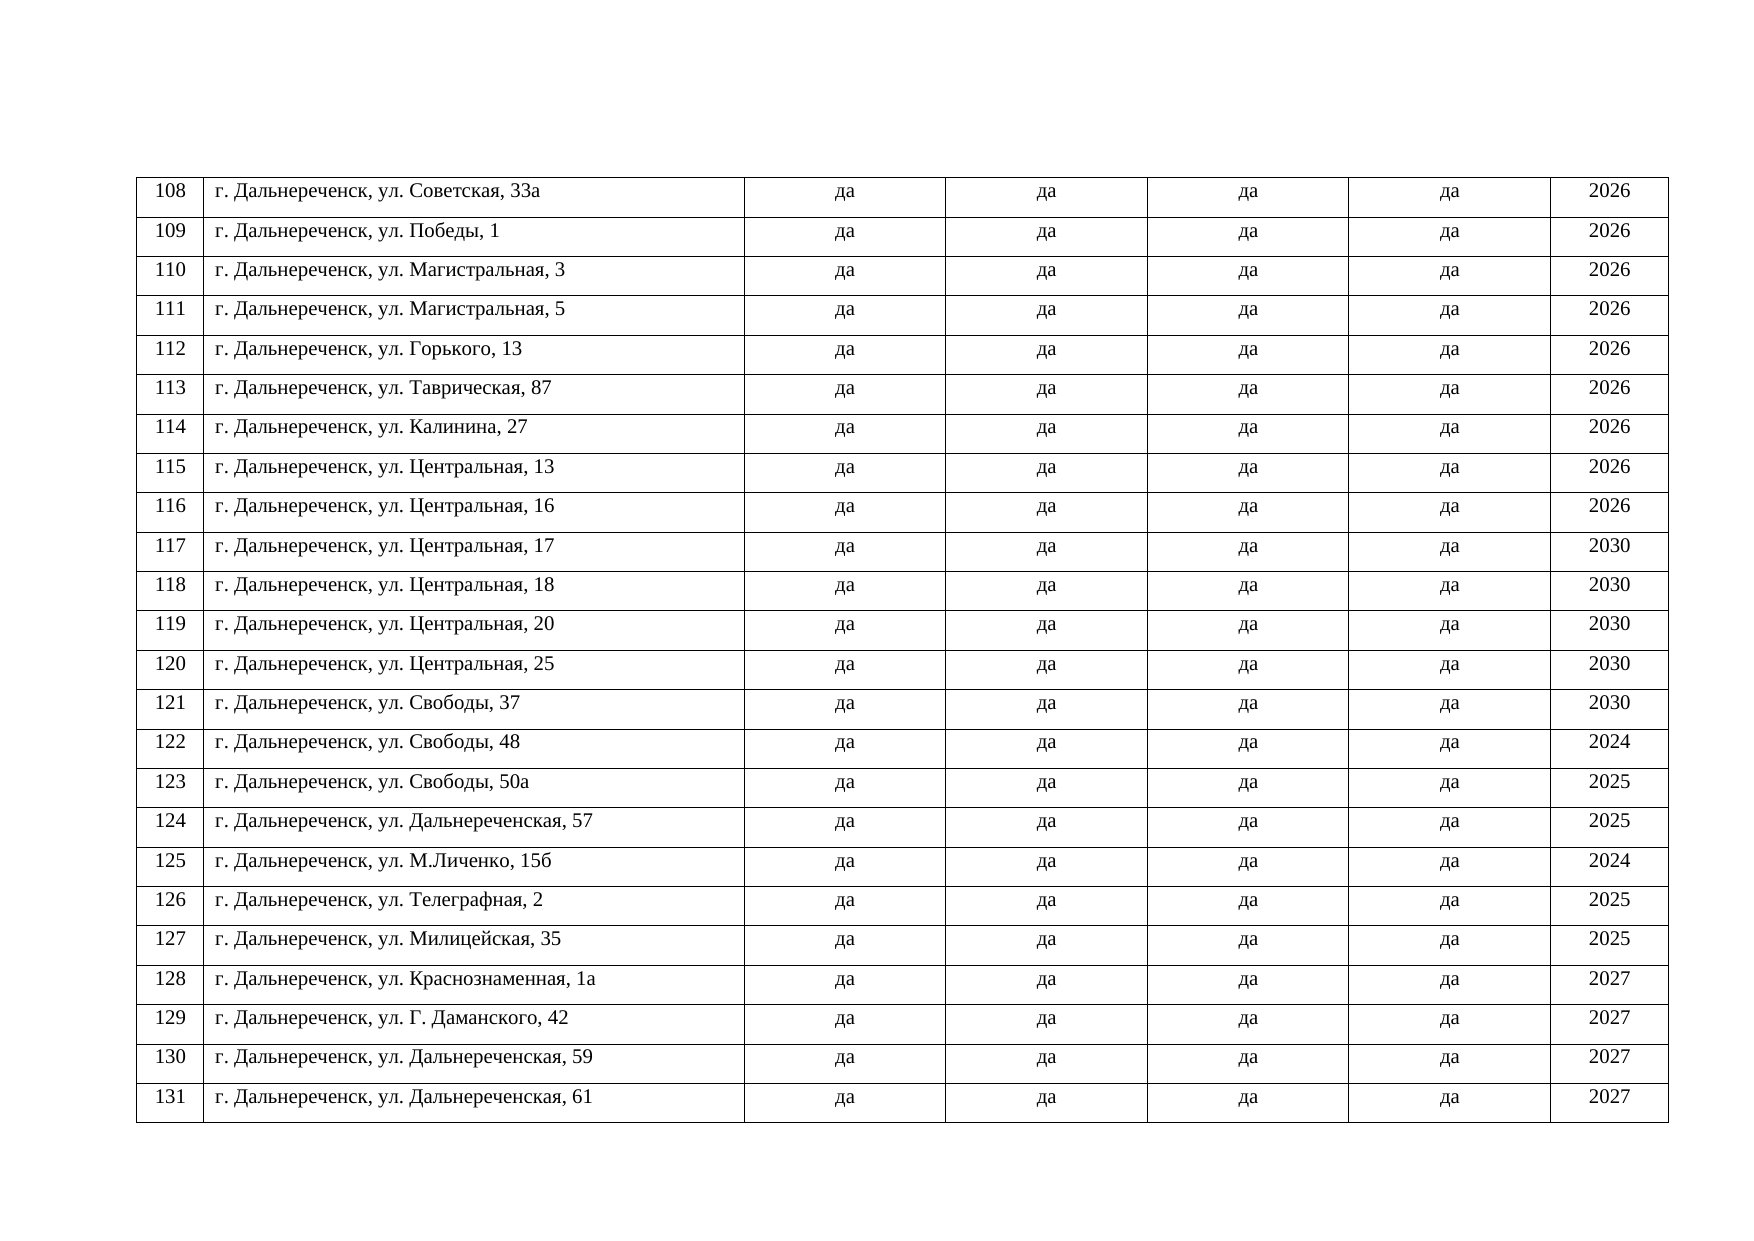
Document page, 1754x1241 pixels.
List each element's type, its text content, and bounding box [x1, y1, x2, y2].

table_cell да [1349, 533, 1550, 571]
table_cell да [745, 651, 945, 689]
table_cell 111 [137, 296, 203, 335]
table_cell да [1148, 336, 1348, 374]
table_cell г. Дальнереченск, ул. Горького, 13 [204, 336, 744, 374]
table_cell да [946, 966, 1147, 1004]
table_cell 109 [137, 218, 203, 256]
table_cell г. Дальнереченск, ул. Магистральная, 3 [204, 257, 744, 295]
table_cell 129 [137, 1005, 203, 1043]
table_cell да [1148, 1045, 1348, 1083]
table_cell да [1349, 336, 1550, 374]
table_cell да [745, 375, 945, 413]
table_cell да [1148, 769, 1348, 807]
table_cell да [745, 533, 945, 571]
table_cell 110 [137, 257, 203, 295]
table_cell да [745, 296, 945, 335]
table_cell да [946, 454, 1147, 492]
table_cell г. Дальнереченск, ул. Советская, 33а [204, 178, 744, 217]
table_cell г. Дальнереченск, ул. Милицейская, 35 [204, 926, 744, 965]
table_cell 2030 [1551, 572, 1668, 610]
table_cell да [946, 611, 1147, 650]
table_cell 2026 [1551, 415, 1668, 453]
table_cell да [1349, 375, 1550, 413]
table_cell 2027 [1551, 1084, 1668, 1122]
table_cell да [1148, 533, 1348, 571]
table_cell 2027 [1551, 1045, 1668, 1083]
table_cell да [1349, 926, 1550, 965]
table_cell да [1148, 1084, 1348, 1122]
table_cell да [1148, 178, 1348, 217]
table_cell да [946, 887, 1147, 925]
table_cell г. Дальнереченск, ул. Телеграфная, 2 [204, 887, 744, 925]
table_cell да [1148, 572, 1348, 610]
table_cell 126 [137, 887, 203, 925]
table_cell 2030 [1551, 651, 1668, 689]
table_cell 131 [137, 1084, 203, 1122]
table_cell да [1148, 493, 1348, 532]
table_cell 123 [137, 769, 203, 807]
table_cell да [745, 178, 945, 217]
table_cell 112 [137, 336, 203, 374]
table_cell да [1148, 730, 1348, 768]
table_cell да [745, 493, 945, 532]
table_cell да [745, 769, 945, 807]
table_cell да [946, 690, 1147, 728]
table_cell г. Дальнереченск, ул. Свободы, 48 [204, 730, 744, 768]
table_cell да [1349, 730, 1550, 768]
table_cell да [946, 257, 1147, 295]
table_cell да [1349, 1084, 1550, 1122]
table_cell да [745, 1005, 945, 1043]
table_cell г. Дальнереченск, ул. Таврическая, 87 [204, 375, 744, 413]
table_cell да [1349, 966, 1550, 1004]
table_cell да [946, 769, 1147, 807]
table_cell да [946, 296, 1147, 335]
table_cell да [1349, 257, 1550, 295]
table_cell 2024 [1551, 848, 1668, 886]
table_cell 2025 [1551, 887, 1668, 925]
table_cell 2026 [1551, 218, 1668, 256]
table_cell да [1349, 611, 1550, 650]
table_cell 2026 [1551, 336, 1668, 374]
table_cell 122 [137, 730, 203, 768]
table_cell да [946, 651, 1147, 689]
table_cell 2026 [1551, 493, 1668, 532]
table_cell да [946, 848, 1147, 886]
table_cell да [1148, 926, 1348, 965]
table_cell да [745, 1045, 945, 1083]
table_cell 2027 [1551, 1005, 1668, 1043]
table_cell да [745, 572, 945, 610]
table_cell да [946, 218, 1147, 256]
table_cell 113 [137, 375, 203, 413]
table_cell 108 [137, 178, 203, 217]
table_cell 116 [137, 493, 203, 532]
table_cell 125 [137, 848, 203, 886]
table_cell да [946, 336, 1147, 374]
table_cell да [1148, 651, 1348, 689]
table_cell г. Дальнереченск, ул. Центральная, 13 [204, 454, 744, 492]
table_cell 2027 [1551, 966, 1668, 1004]
table_cell да [1148, 966, 1348, 1004]
table_cell да [745, 808, 945, 847]
table_cell да [946, 1005, 1147, 1043]
table_cell да [1349, 415, 1550, 453]
table_cell 119 [137, 611, 203, 650]
table_cell да [745, 887, 945, 925]
table_cell да [745, 848, 945, 886]
table_cell да [946, 493, 1147, 532]
table_cell да [1148, 611, 1348, 650]
table_cell да [1148, 296, 1348, 335]
table_cell да [1148, 257, 1348, 295]
table_cell г. Дальнереченск, ул. Центральная, 16 [204, 493, 744, 532]
table_cell да [745, 257, 945, 295]
table_cell да [1148, 690, 1348, 728]
table_cell 2026 [1551, 454, 1668, 492]
table_cell 2026 [1551, 296, 1668, 335]
table_cell 2026 [1551, 375, 1668, 413]
table_cell да [1349, 296, 1550, 335]
table_cell да [1148, 887, 1348, 925]
table_cell 118 [137, 572, 203, 610]
table_cell да [745, 611, 945, 650]
table_cell 130 [137, 1045, 203, 1083]
table_cell г. Дальнереченск, ул. Дальнереченская, 59 [204, 1045, 744, 1083]
table_cell да [946, 375, 1147, 413]
table_cell да [1349, 651, 1550, 689]
table_cell да [946, 533, 1147, 571]
table_cell г. Дальнереченск, ул. М.Личенко, 15б [204, 848, 744, 886]
table_cell 2030 [1551, 611, 1668, 650]
table_cell г. Дальнереченск, ул. Центральная, 18 [204, 572, 744, 610]
table_cell 115 [137, 454, 203, 492]
table_cell да [946, 808, 1147, 847]
table_cell 127 [137, 926, 203, 965]
table_cell да [1349, 1005, 1550, 1043]
table_cell 128 [137, 966, 203, 1004]
table_cell да [1349, 493, 1550, 532]
table_cell да [946, 415, 1147, 453]
table_cell да [1148, 415, 1348, 453]
table_cell г. Дальнереченск, ул. Свободы, 37 [204, 690, 744, 728]
table_cell да [946, 178, 1147, 217]
table_cell да [946, 1084, 1147, 1122]
table_cell да [745, 218, 945, 256]
table_cell г. Дальнереченск, ул. Свободы, 50а [204, 769, 744, 807]
table_cell да [1349, 218, 1550, 256]
table_cell да [1148, 808, 1348, 847]
table_cell да [1349, 178, 1550, 217]
table_cell 117 [137, 533, 203, 571]
table_cell да [1349, 887, 1550, 925]
table_cell да [1349, 848, 1550, 886]
table_cell да [1349, 808, 1550, 847]
table_cell г. Дальнереченск, ул. Дальнереченская, 57 [204, 808, 744, 847]
table_cell да [1148, 218, 1348, 256]
table_cell г. Дальнереченск, ул. Краснознаменная, 1а [204, 966, 744, 1004]
table_cell г. Дальнереченск, ул. Победы, 1 [204, 218, 744, 256]
table_cell да [745, 454, 945, 492]
table_cell да [946, 926, 1147, 965]
table_cell 121 [137, 690, 203, 728]
table_cell г. Дальнереченск, ул. Центральная, 17 [204, 533, 744, 571]
table_cell да [1349, 769, 1550, 807]
table_cell г. Дальнереченск, ул. Г. Даманского, 42 [204, 1005, 744, 1043]
table_cell г. Дальнереченск, ул. Центральная, 25 [204, 651, 744, 689]
table_cell 114 [137, 415, 203, 453]
table_cell 2025 [1551, 769, 1668, 807]
table_cell 120 [137, 651, 203, 689]
table_cell да [745, 415, 945, 453]
table_cell 2030 [1551, 533, 1668, 571]
table_cell да [745, 336, 945, 374]
table_cell 2030 [1551, 690, 1668, 728]
table_cell да [1148, 375, 1348, 413]
table_cell да [1349, 454, 1550, 492]
table_cell да [1349, 690, 1550, 728]
table_cell да [1148, 454, 1348, 492]
table_cell 2024 [1551, 730, 1668, 768]
table_cell да [1349, 1045, 1550, 1083]
table_cell 2025 [1551, 926, 1668, 965]
table_cell 2025 [1551, 808, 1668, 847]
table_cell 124 [137, 808, 203, 847]
table_cell да [745, 966, 945, 1004]
table_cell да [946, 1045, 1147, 1083]
table_cell да [946, 730, 1147, 768]
table_cell да [1148, 1005, 1348, 1043]
table_cell г. Дальнереченск, ул. Центральная, 20 [204, 611, 744, 650]
table_cell да [745, 926, 945, 965]
table_cell да [745, 690, 945, 728]
table_cell г. Дальнереченск, ул. Магистральная, 5 [204, 296, 744, 335]
table_cell да [1148, 848, 1348, 886]
table_cell да [1349, 572, 1550, 610]
table_cell 2026 [1551, 178, 1668, 217]
table_cell да [946, 572, 1147, 610]
table_cell г. Дальнереченск, ул. Калинина, 27 [204, 415, 744, 453]
table_cell 2026 [1551, 257, 1668, 295]
table_cell да [745, 730, 945, 768]
table_cell да [745, 1084, 945, 1122]
table_cell г. Дальнереченск, ул. Дальнереченская, 61 [204, 1084, 744, 1122]
